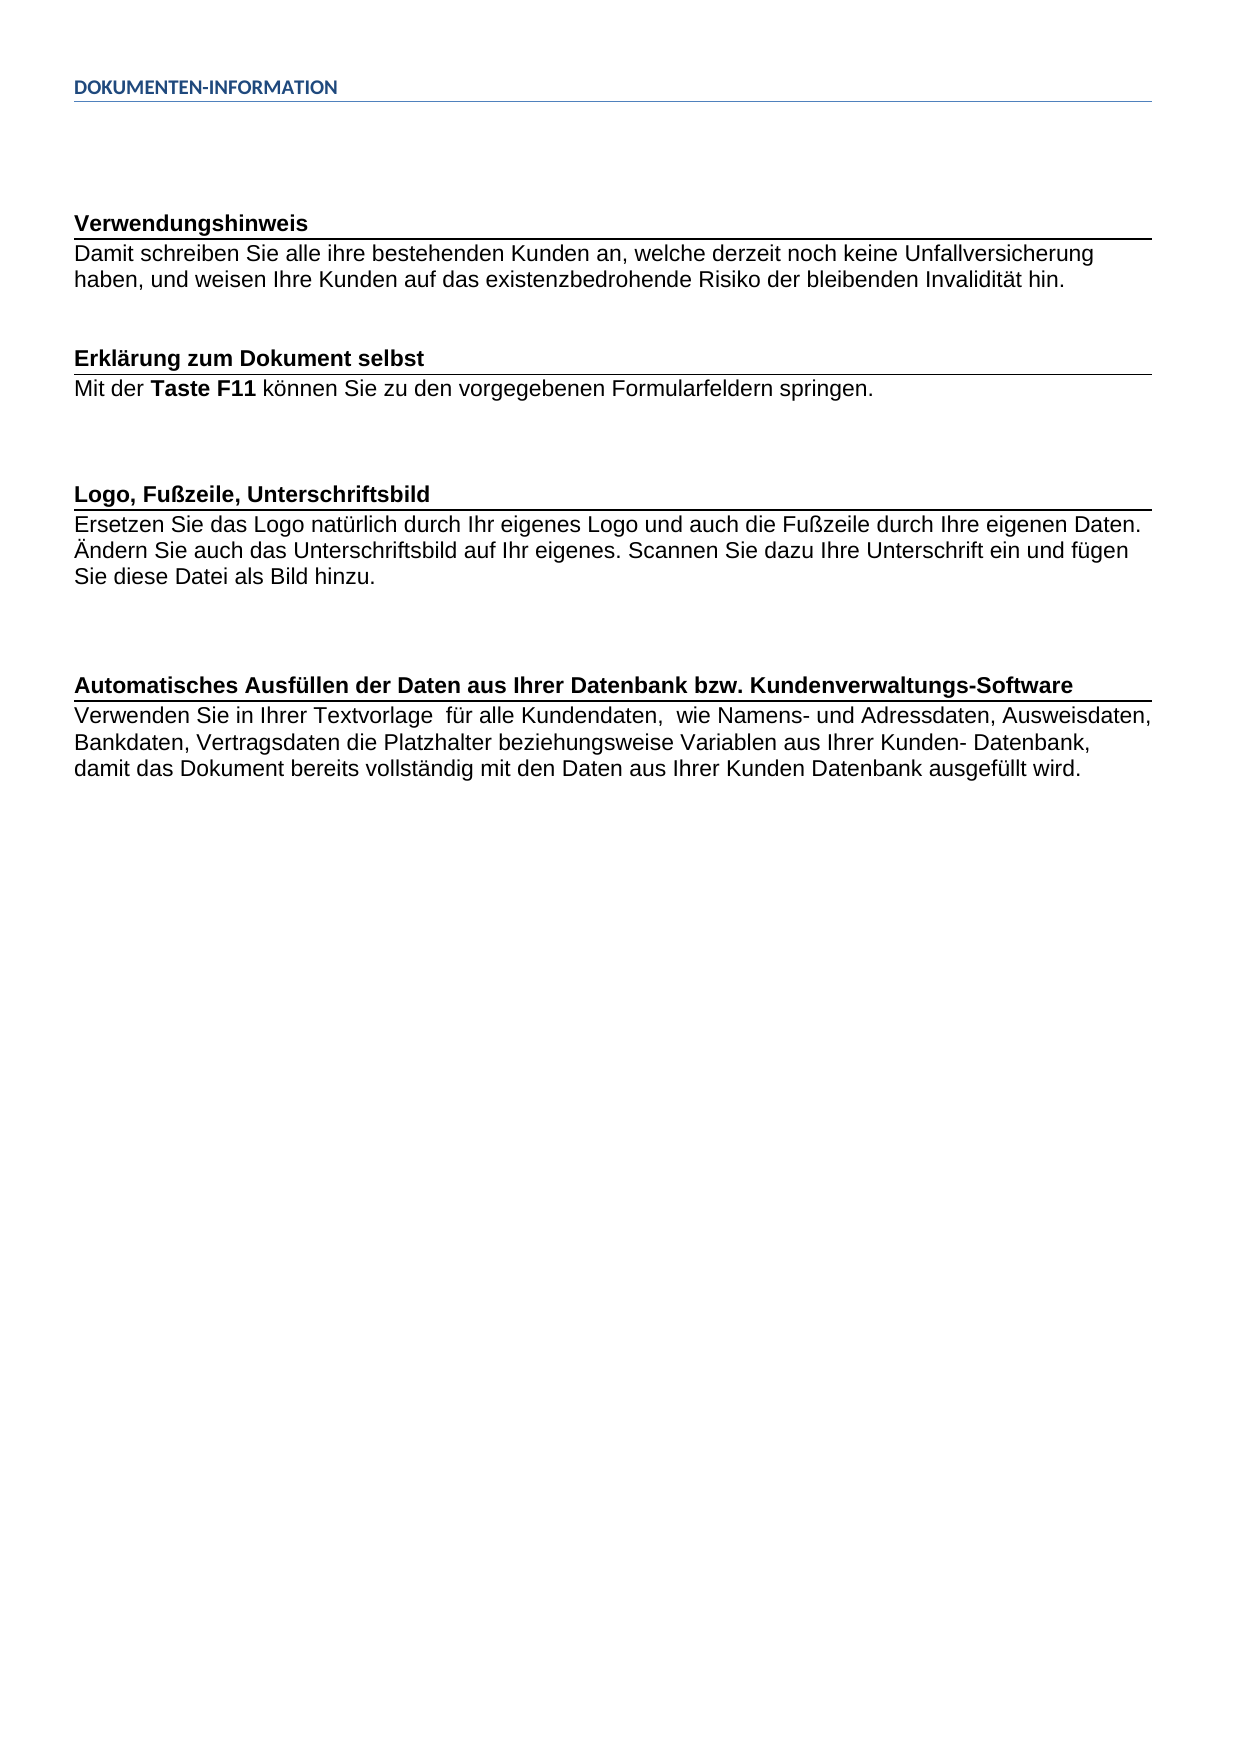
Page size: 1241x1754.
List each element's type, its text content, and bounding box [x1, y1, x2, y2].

text Ersetzen Sie das Logo natürlich durch Ihr eigenes Logo und auch die Fußzeile durch Ihre eigenen Daten. Ändern Sie auch das Unterschriftsbild auf Ihr eigenes. Scannen Sie dazu Ihre Unterschrift ein und fügen Sie diese Datei als Bild hinzu. [74, 511, 1152, 590]
text Damit schreiben Sie alle ihre bestehenden Kunden an, welche derzeit noch keine Unfallversicherung haben, und weisen Ihre Kunden auf das existenzbedrohende Risiko der bleibenden Invalidität hin. [74, 240, 1152, 292]
text Erklärung zum Dokument selbst [74, 345, 1152, 374]
text Logo, Fußzeile, Unterschriftsbild [74, 481, 1152, 509]
text Mit der Taste F11 können Sie zu den vorgegebenen Formularfeldern springen. [74, 375, 1152, 402]
text Automatisches Ausfüllen der Daten aus Ihrer Datenbank bzw. Kundenverwaltungs-Software [74, 672, 1152, 700]
text Verwenden Sie in Ihrer Textvorlage für alle Kundendaten, wie Namens- und Adressdaten, Ausweisdaten, Bankdaten, Vertragsdaten die Platzhalter beziehungsweise Variablen aus Ihrer Kunden- Datenbank, damit das Dokument bereits vollständig mit den Daten aus Ihrer Kunden Datenbank ausgefüllt wird. [74, 702, 1152, 781]
text Verwendungshinweis [74, 210, 1152, 238]
